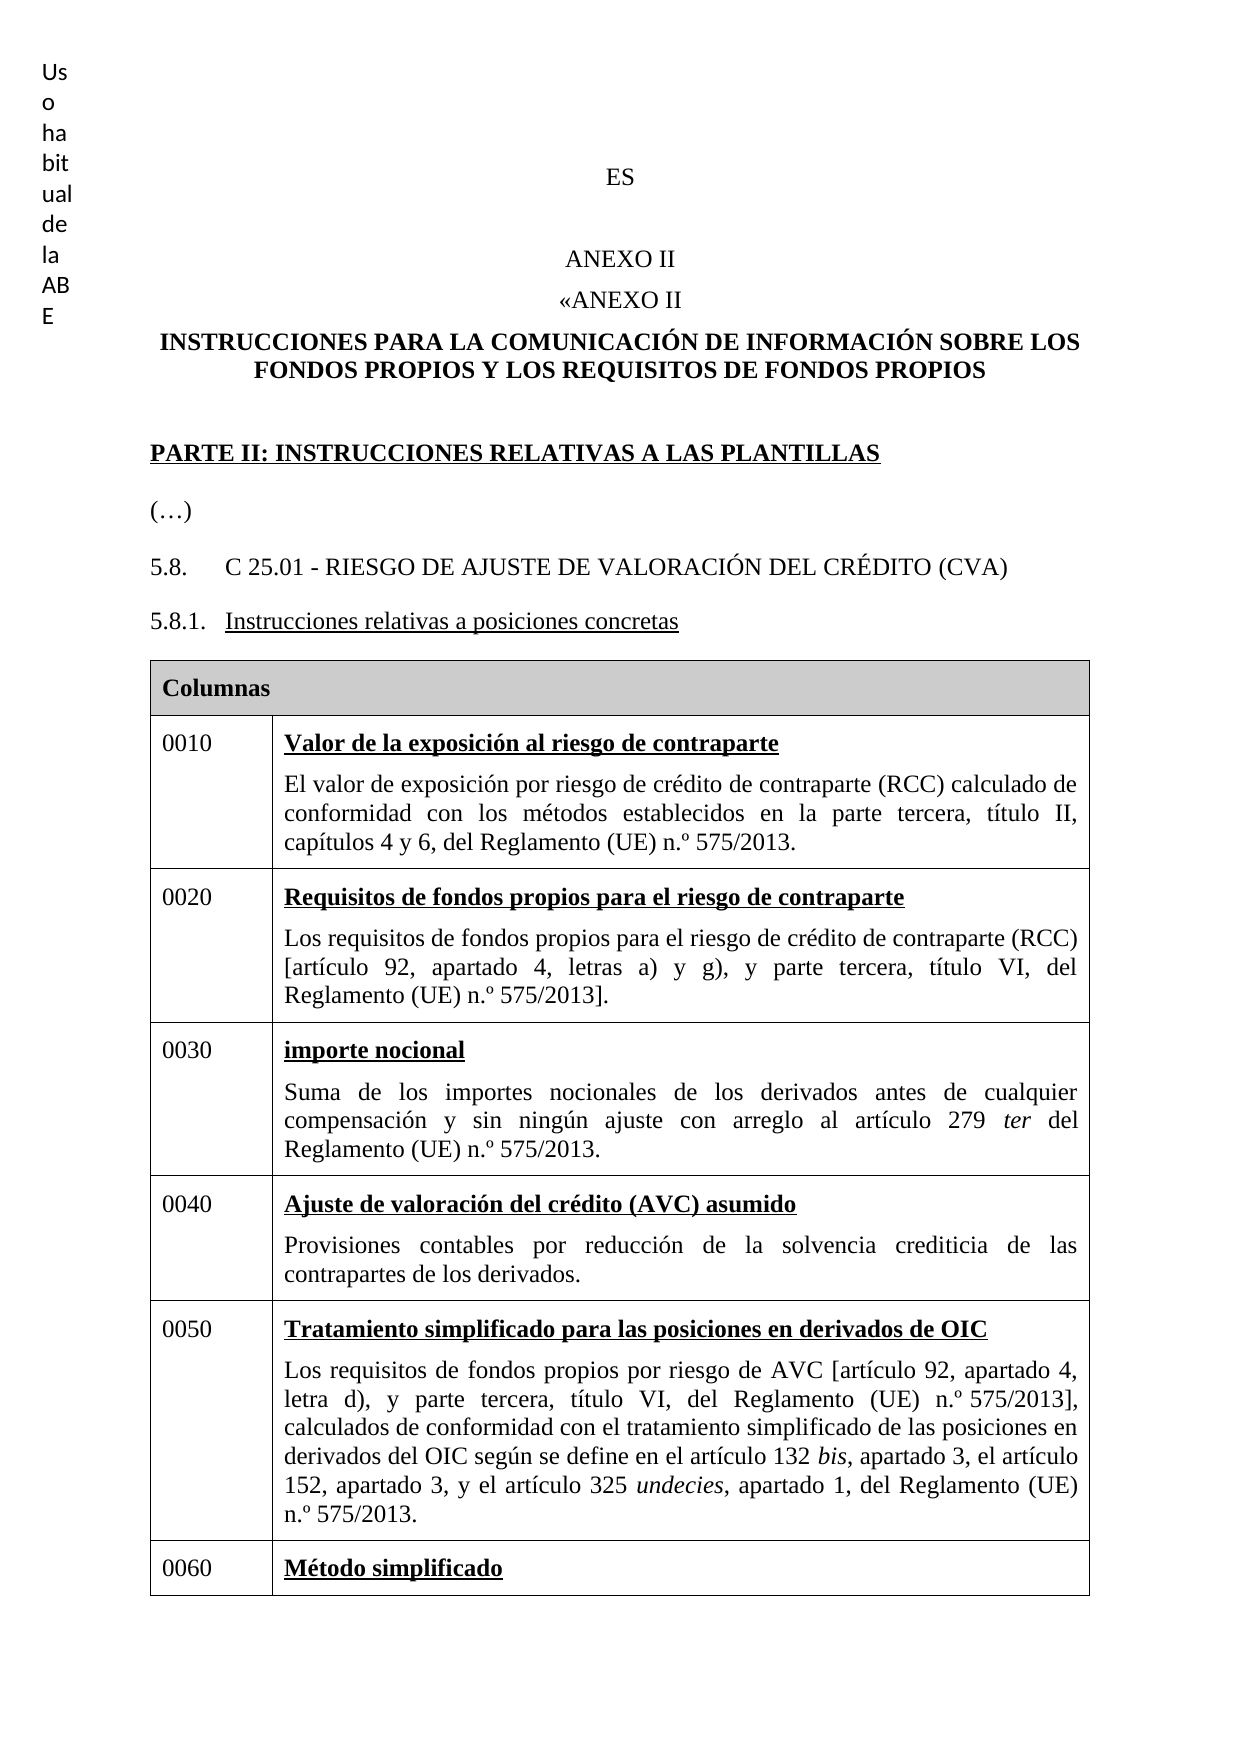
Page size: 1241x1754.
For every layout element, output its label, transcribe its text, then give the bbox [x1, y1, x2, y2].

table_cell Tratamiento simplificado para las posiciones en derivados de OIC Los requisitos de fondos propios por riesgo de AVC [artículo 92, apartado 4, letra d), y parte tercera, título VI, del Reglamento (UE) n.º 575/2013], calculados de conformidad con el tratamiento simplificado de las posiciones en derivados del OIC según se define en el artículo 132 bis, apartado 3, el artículo 152, apartado 3, y el artículo 325 undecies, apartado 1, del Reglamento (UE) n.º 575/2013. [273, 1301, 1089, 1540]
table_cell Ajuste de valoración del crédito (AVC) asumido Provisiones contables por reducción de la solvencia crediticia de las contrapartes de los derivados. [273, 1176, 1089, 1300]
table_header Columnas [151, 661, 1089, 715]
table_cell importe nocional Suma de los importes nocionales de los derivados antes de cualquier compensación y sin ningún ajuste con arreglo al artículo 279 ter del Reglamento (UE) n.º 575/2013. [273, 1023, 1089, 1175]
text (…) [150, 495, 1090, 524]
text PARTE II: INSTRUCCIONES RELATIVAS A LAS PLANTILLAS [150, 438, 1090, 466]
table_cell 0010 [151, 716, 272, 868]
table_cell Valor de la exposición al riesgo de contraparte El valor de exposición por riesgo de crédito de contraparte (RCC) calculado de conformidad con los métodos establecidos en la parte tercera, título II, capítulos 4 y 6, del Reglamento (UE) n.º 575/2013. [273, 716, 1089, 868]
text 5.8. C 25.01 - RIESGO DE AJUSTE DE VALORACIÓN DEL CRÉDITO (CVA) [150, 552, 1090, 581]
text ANEXO II [150, 244, 1090, 273]
table_cell 0050 [151, 1301, 272, 1540]
table_cell 0060 [151, 1541, 272, 1595]
table_cell 0020 [151, 869, 272, 1022]
list 5.8.1. Instrucciones relativas a posiciones concretas [150, 606, 1090, 635]
text «ANEXO II [150, 286, 1090, 314]
table_cell Requisitos de fondos propios para el riesgo de contraparte Los requisitos de fondos propios para el riesgo de crédito de contraparte (RCC) [artículo 92, apartado 4, letras a) y g), y parte tercera, título VI, del Reglamento (UE) n.º 575/2013]. [273, 869, 1089, 1022]
text ES [150, 162, 1090, 191]
text INSTRUCCIONES PARA LA COMUNICACIÓN DE INFORMACIÓN SOBRE LOS FONDOS PROPIOS Y LOS REQUISITOS DE FONDOS PROPIOS [150, 327, 1090, 384]
table_cell 0040 [151, 1176, 272, 1300]
table_cell 0030 [151, 1023, 272, 1175]
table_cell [273, 1541, 1089, 1595]
